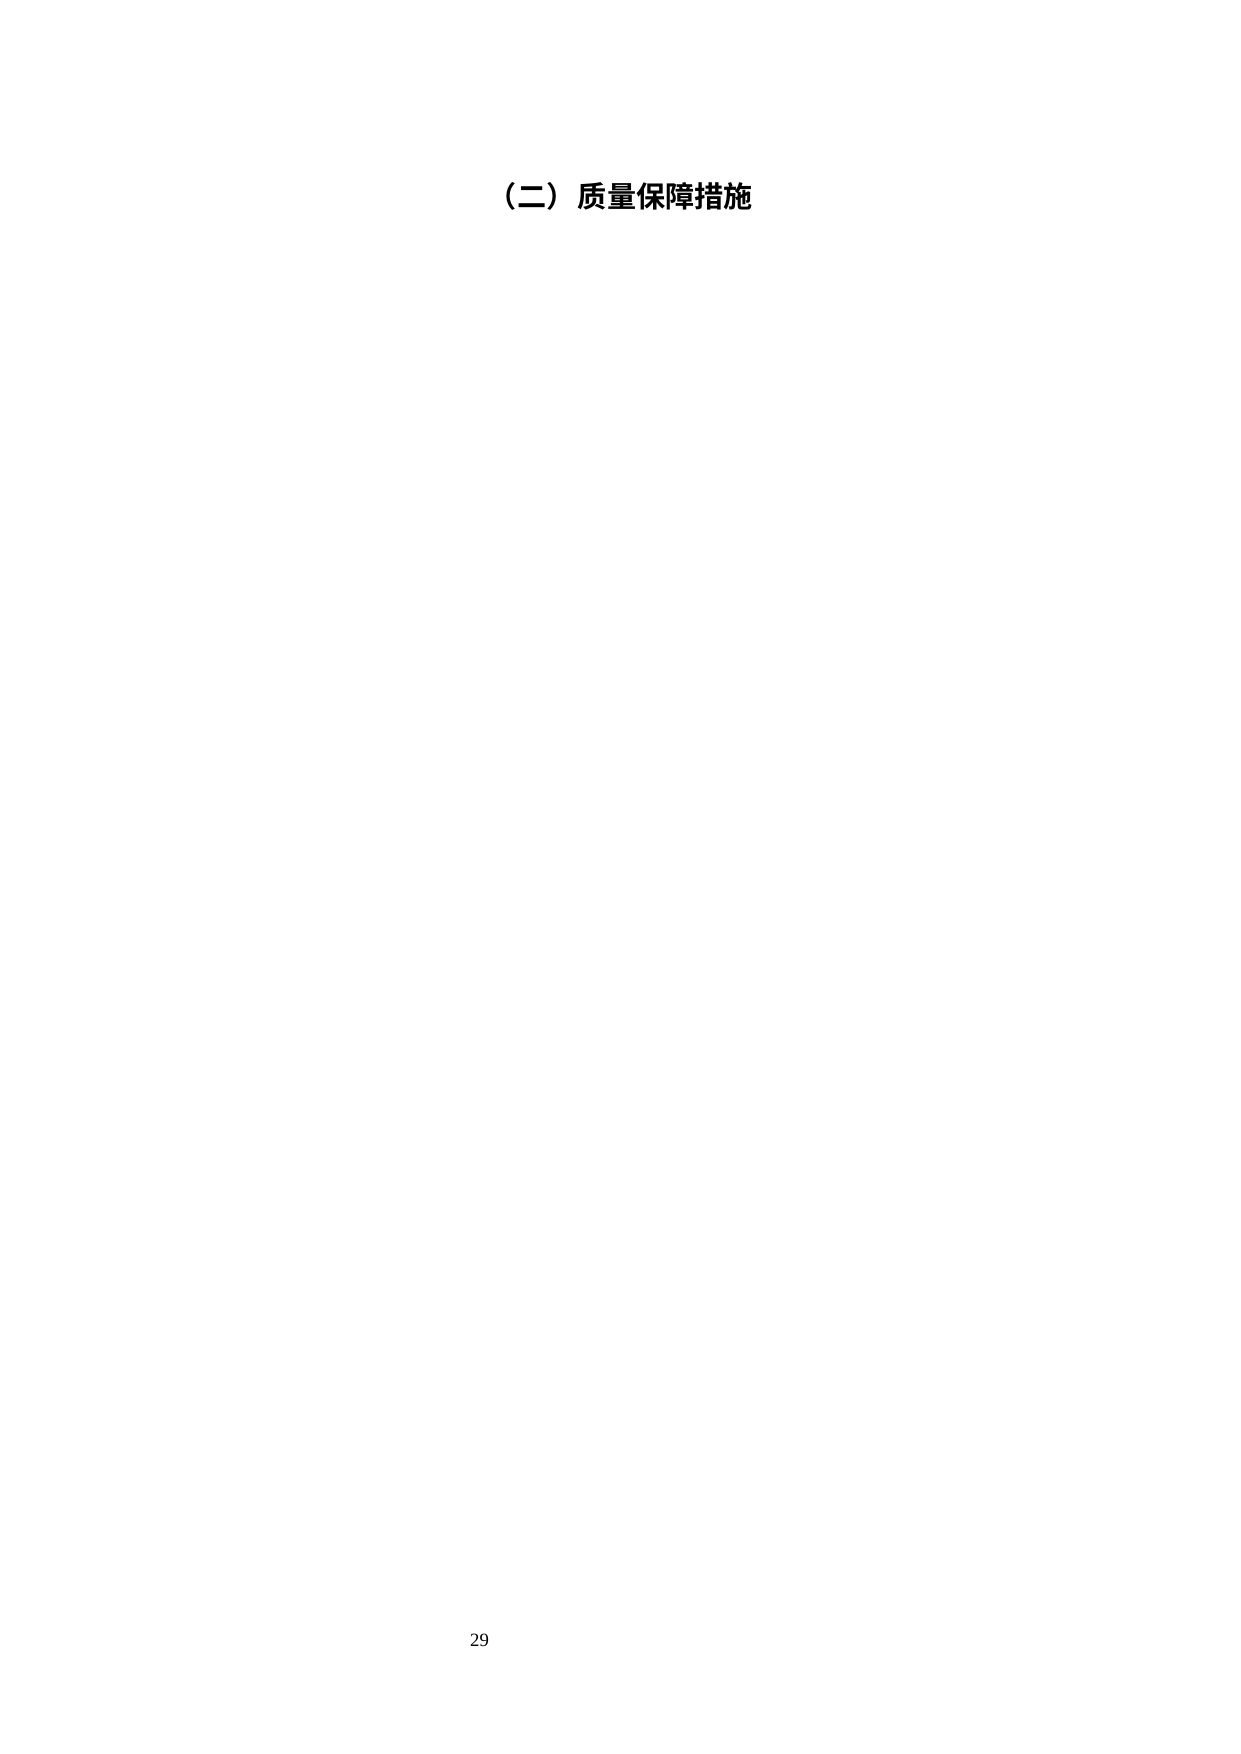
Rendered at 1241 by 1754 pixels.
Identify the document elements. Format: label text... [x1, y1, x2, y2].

list 质量保障措施 [187, 162, 1053, 227]
